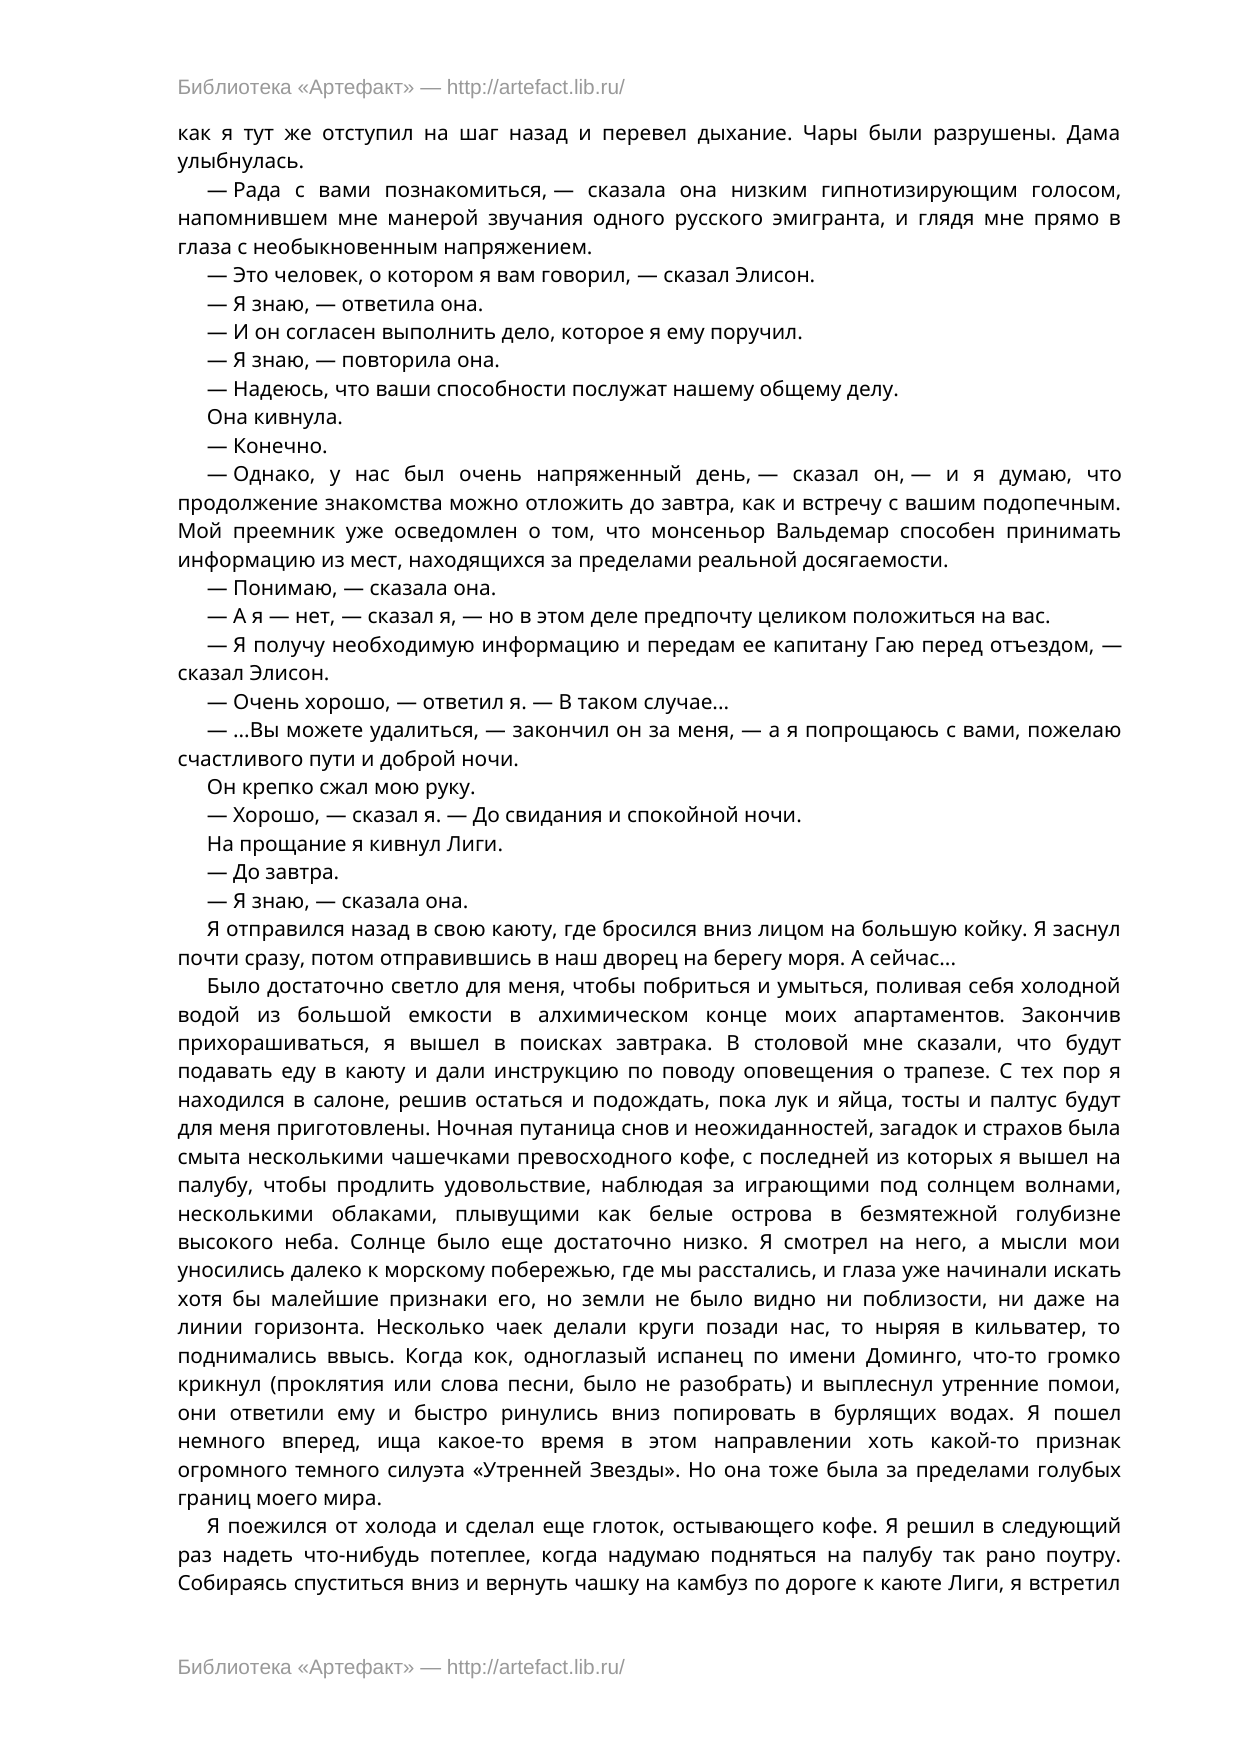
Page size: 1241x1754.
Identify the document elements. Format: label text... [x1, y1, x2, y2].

text Он крепко сжал мою руку. [177, 772, 1122, 801]
text — ...Вы можете удалиться, — закончил он за меня, — а я попрощаюсь с вами, пожелаю счастливого пути и доброй ночи. [177, 715, 1122, 772]
text Я отправился назад в свою каюту, где бросился вниз лицом на большую койку. Я заснул почти сразу, потом отправившись в наш дворец на берегу моря. А сейчас... [177, 914, 1122, 971]
text — Я знаю, — повторила она. [177, 346, 1122, 374]
text — Конечно. [177, 431, 1122, 459]
text — Однако, у нас был очень напряженный день, — сказал он, — и я думаю, что продолжение знакомства можно отложить до завтра, как и встречу с вашим подопечным. Мой преемник уже осведомлен о том, что монсеньор Вальдемар способен принимать информацию из мест, находящихся за пределами реальной досягаемости. [177, 459, 1122, 573]
text — Я получу необходимую информацию и передам ее капитану Гаю перед отъездом, — сказал Элисон. [177, 630, 1122, 687]
text — Очень хорошо, — ответил я. — В таком случае... [177, 687, 1122, 715]
text — Рада с вами познакомиться, — сказала она низким гипнотизирующим голосом, напомнившем мне манерой звучания одного русского эмигранта, и глядя мне прямо в глаза с необыкновенным напряжением. [177, 175, 1122, 260]
text — Я знаю, — ответила она. [177, 289, 1122, 317]
text Было достаточно светло для меня, чтобы побриться и умыться, поливая себя холодной водой из большой емкости в алхимическом конце моих апартаментов. Закончив прихорашиваться, я вышел в поисках завтрака. В столовой мне сказали, что будут подавать еду в каюту и дали инструкцию по поводу оповещения о трапезе. С тех пор я находился в салоне, решив остаться и подождать, пока лук и яйца, тосты и палтус будут для меня приготовлены. Ночная путаница снов и неожиданностей, загадок и страхов была смыта несколькими чашечками превосходного кофе, с последней из которых я вышел на палубу, чтобы продлить удовольствие, наблюдая за играющими под солнцем волнами, несколькими облаками, плывущими как белые острова в безмятежной голубизне высокого неба. Солнце было еще достаточно низко. Я смотрел на него, а мысли мои уносились далеко к морскому побережью, где мы расстались, и глаза уже начинали искать хотя бы малейшие признаки его, но земли не было видно ни поблизости, ни даже на линии горизонта. Несколько чаек делали круги позади нас, то ныряя в кильватер, то поднимались ввысь. Когда кок, одноглазый испанец по имени Доминго, что-то громко крикнул (проклятия или слова песни, было не разобрать) и выплеснул утренние помои, они ответили ему и быстро ринулись вниз попировать в бурлящих водах. Я пошел немного вперед, ища какое-то время в этом направлении хоть какой-то признак огромного темного силуэта «Утренней Звезды». Но она тоже была за пределами голубых границ моего мира. [177, 971, 1122, 1512]
text — Хорошо, — сказал я. — До свидания и спокойной ночи. [177, 801, 1122, 829]
text — До завтра. [177, 857, 1122, 886]
text — И он согласен выполнить дело, которое я ему поручил. [177, 317, 1122, 346]
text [177, 118, 1122, 175]
text — Понимаю, — сказала она. [177, 573, 1122, 602]
text — Я знаю, — сказала она. [177, 886, 1122, 914]
text — А я — нет, — сказал я, — но в этом деле предпочту целиком положиться на вас. [177, 602, 1122, 630]
text На прощание я кивнул Лиги. [177, 829, 1122, 857]
text — Надеюсь, что ваши способности послужат нашему общему делу. [177, 374, 1122, 402]
text Она кивнула. [177, 402, 1122, 431]
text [177, 1512, 1122, 1597]
text — Это человек, о котором я вам говорил, — сказал Элисон. [177, 260, 1122, 289]
